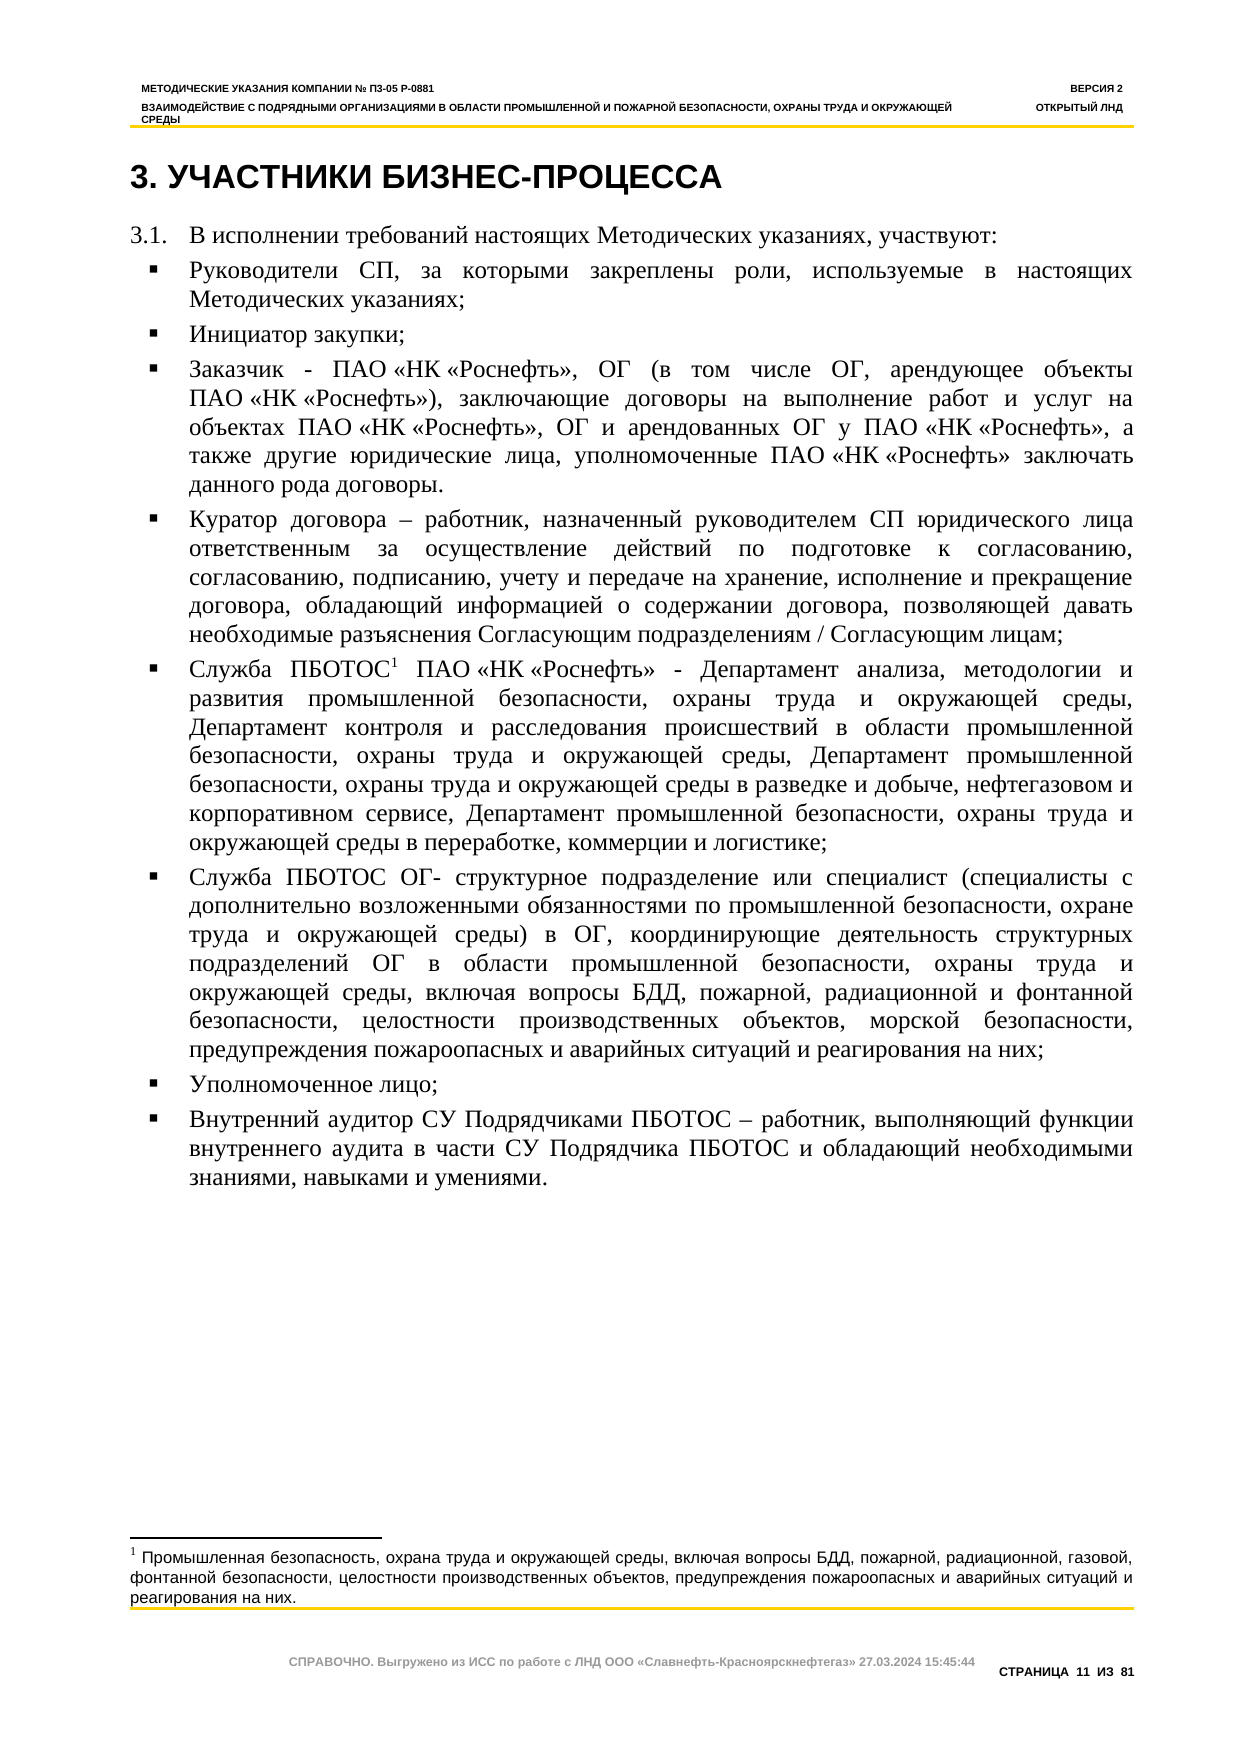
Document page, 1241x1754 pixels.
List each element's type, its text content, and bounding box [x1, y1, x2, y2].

list Куратор договора – работник, назначенный руководителем СП юридического лица ответственным за осуществление действий по подготовке к согласованию, согласованию, подписанию, учету и передаче на хранение, исполнение и прекращение договора, обладающий информацией о содержании договора, позволяющей давать необходимые разъяснения Согласующим подразделениям / Согласующим лицам; [148, 504, 1134, 648]
list Заказчик - ПАО «НК «Роснефть», ОГ (в том числе ОГ, арендующее объекты ПАО «НК «Роснефть»), заключающие договоры на выполнение работ и услуг на объектах ПАО «НК «Роснефть», ОГ и арендованных ОГ у ПАО «НК «Роснефть», а также другие юридические лица, уполномоченные ПАО «НК «Роснефть» заключать данного рода договоры. [148, 354, 1134, 498]
list УЧАСТНИКИ БИЗНЕС-ПРОЦЕССА [130, 157, 1134, 196]
list Служба ПБОТОС ПАО «НК «Роснефть» - Департамент анализа, методологии и развития промышленной безопасности, охраны труда и окружающей среды, Департамент контроля и расследования происшествий в области промышленной безопасности, охраны труда и окружающей среды, Департамент промышленной безопасности, охраны труда и окружающей среды в разведке и добыче, нефтегазовом и корпоративном сервисе, Департамент промышленной безопасности, охраны труда и окружающей среды в переработке, коммерции и логистике; [148, 654, 1134, 856]
list Служба ПБОТОС ОГ- структурное подразделение или специалист (специалисты с дополнительно возложенными обязанностями по промышленной безопасности, охране труда и окружающей среды) в ОГ, координирующие деятельность структурных подразделений ОГ в области промышленной безопасности, охраны труда и окружающей среды, включая вопросы БДД, пожарной, радиационной и фонтанной безопасности, целостности производственных объектов, морской безопасности, предупреждения пожароопасных и аварийных ситуаций и реагирования на них; [148, 862, 1134, 1063]
list Уполномоченное лицо; [148, 1069, 1134, 1098]
list Руководители СП, за которыми закреплены роли, используемые в настоящих Методических указаниях; [148, 256, 1134, 313]
list Внутренний аудитор СУ Подрядчиками ПБОТОС – работник, выполняющий функции внутреннего аудита в части СУ Подрядчика ПБОТОС и обладающий необходимыми знаниями, навыками и умениями. [148, 1104, 1134, 1191]
list Инициатор закупки; [148, 319, 1134, 348]
list В исполнении требований настоящих Методических указаниях, участвуют: [130, 221, 1134, 249]
